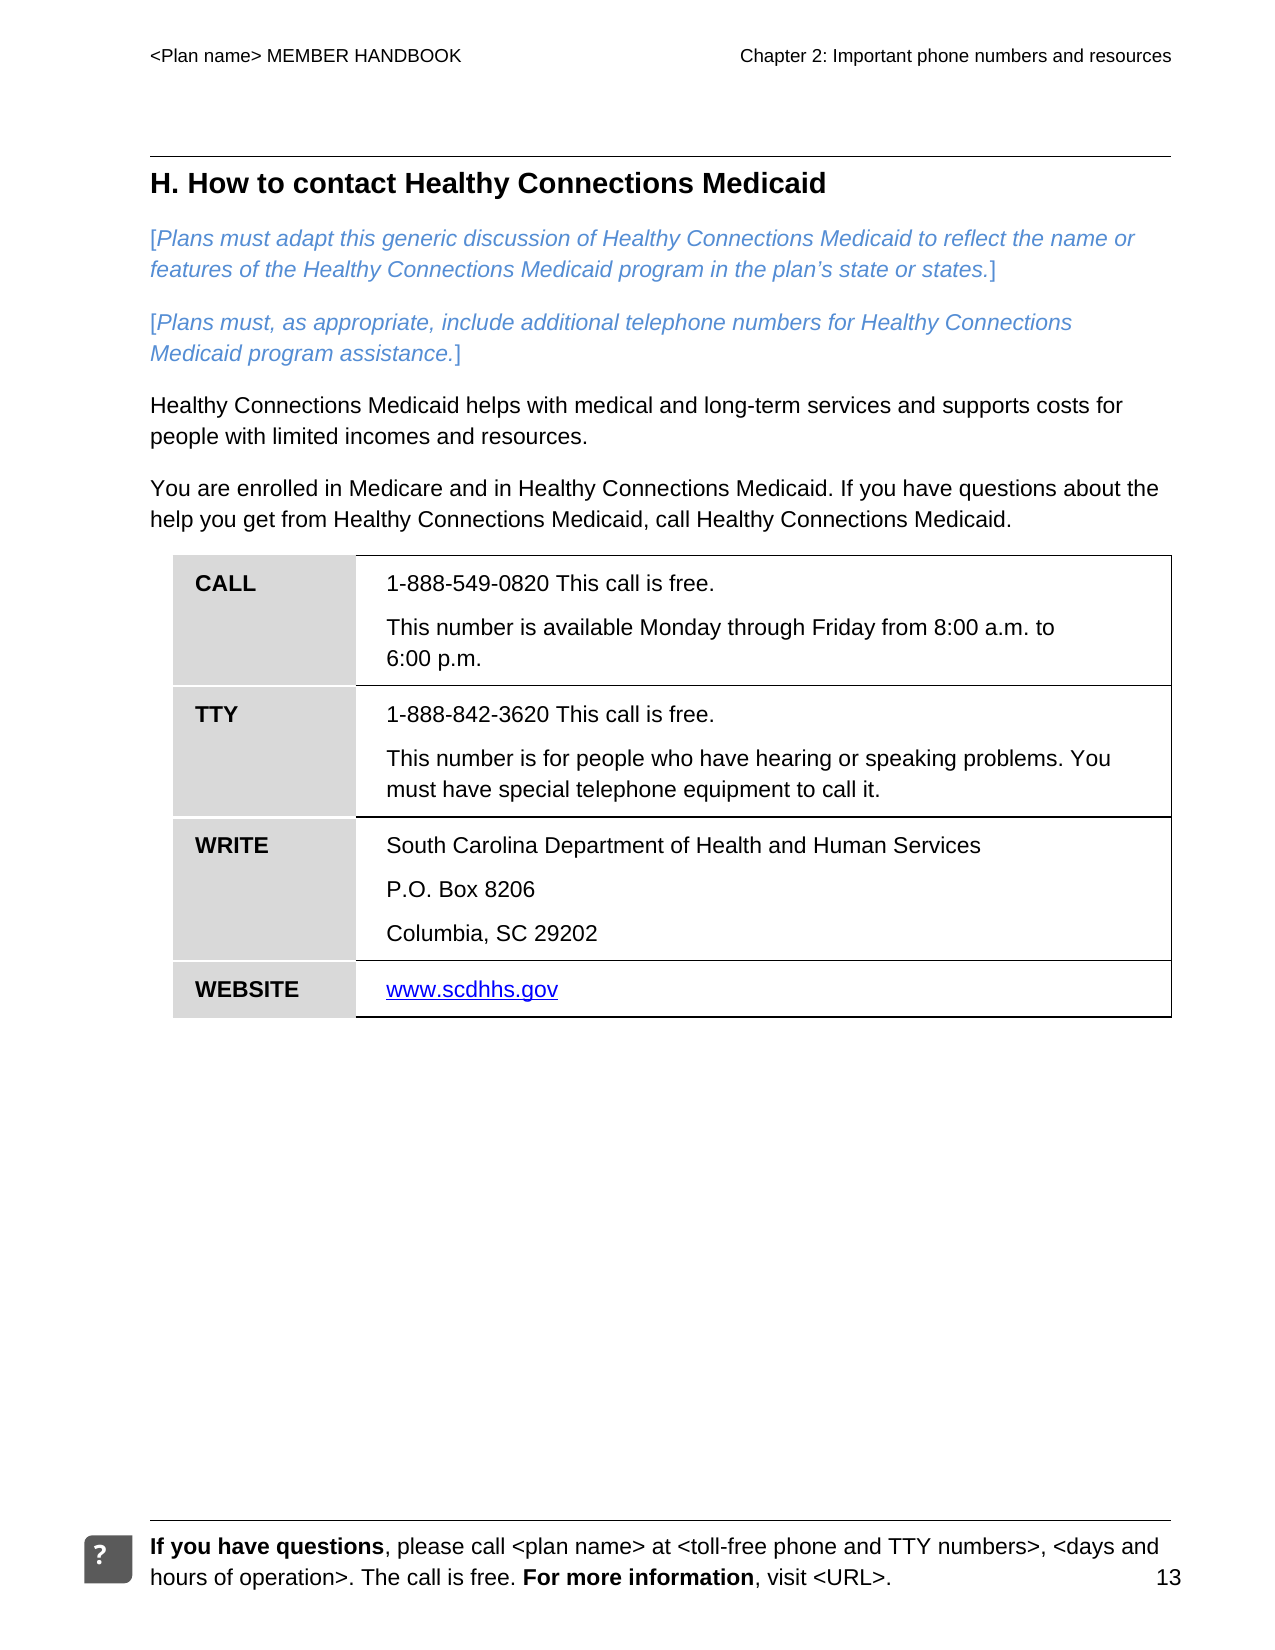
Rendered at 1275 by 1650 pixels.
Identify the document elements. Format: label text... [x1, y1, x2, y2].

table_header CALL [173, 556, 356, 685]
table_cell 1-888-842-3620 This call is free. This number is for people who have hearing or speaking problems. You must have special telephone equipment to call it. [356, 686, 1171, 816]
table_cell www.scdhhs.gov [356, 961, 1171, 1016]
table_cell WEBSITE [173, 962, 356, 1016]
table_cell WRITE [173, 819, 356, 960]
table_cell TTY [173, 687, 356, 816]
text [Plans must adapt this generic discussion of Healthy Connections Medicaid to reflect the name or features of the Healthy Connections Medicaid program in the plan’s state or states.] [150, 222, 1171, 284]
text Healthy Connections Medicaid helps with medical and long-term services and supports costs for people with limited incomes and resources. [150, 388, 1171, 451]
subtitle How to contact Healthy Connections Medicaid [150, 157, 1171, 201]
text [Plans must, as appropriate, include additional telephone numbers for Healthy Connections Medicaid program assistance.] [150, 305, 1171, 367]
table_cell South Carolina Department of Health and Human Services P.O. Box 8206 Columbia, SC 29202 [356, 818, 1171, 960]
table_header 1-888-549-0820 This call is free. This number is available Monday through Friday from 8:00 a.m. to 6:00 p.m. [356, 556, 1171, 685]
text You are enrolled in Medicare and in Healthy Connections Medicaid. If you have questions about the help you get from Healthy Connections Medicaid, call Healthy Connections Medicaid. [150, 472, 1171, 534]
